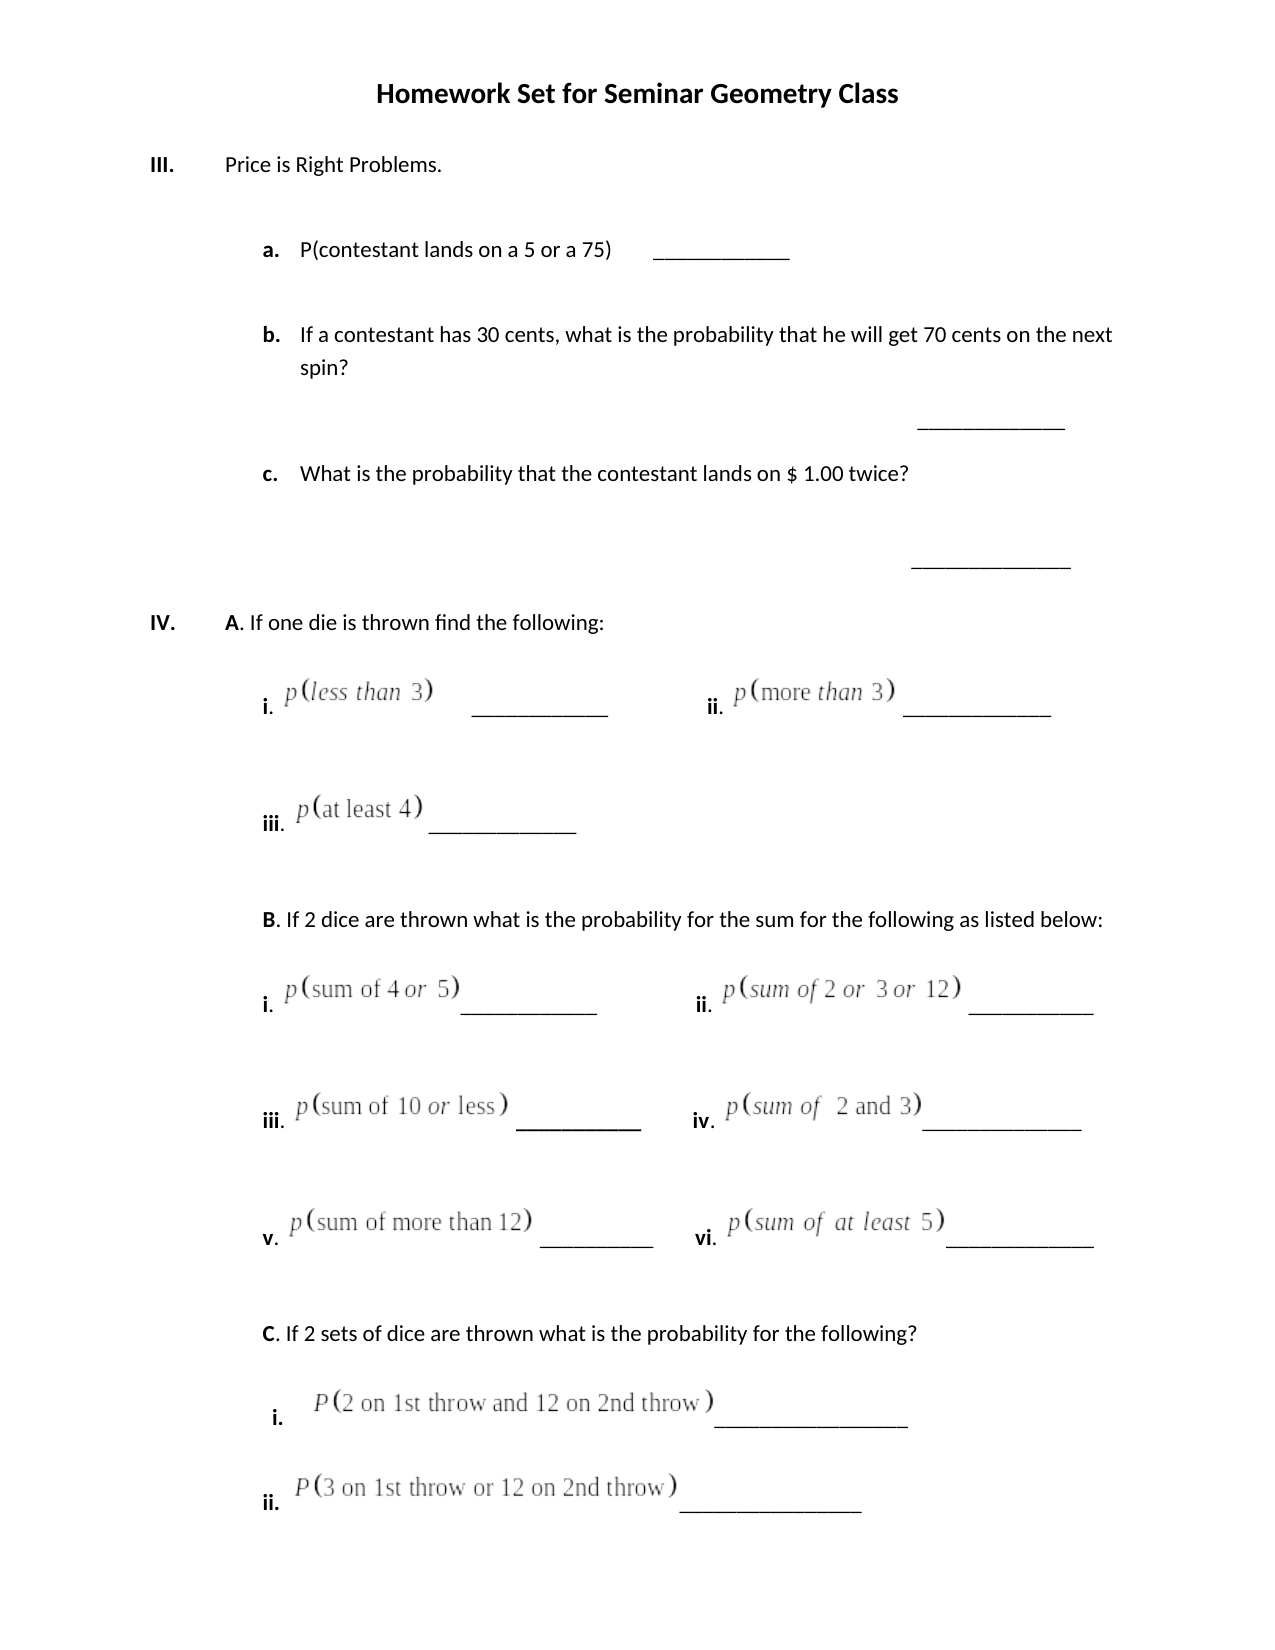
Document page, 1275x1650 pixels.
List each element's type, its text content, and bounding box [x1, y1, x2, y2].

list P(contestant lands on a 5 or a 75) ____________ [262, 235, 1125, 295]
list v. __________ vi. _____________ [262, 1203, 1125, 1251]
text _____________ [150, 406, 1125, 434]
list B. If 2 dice are thrown what is the probability for the sum for the following as listed below: [262, 906, 1125, 933]
list If a contestant has 30 cents, what is the probability that he will get 70 cents on the next spin? [262, 320, 1125, 381]
list C. If 2 sets of dice are thrown what is the probability for the following? [262, 1319, 1125, 1347]
list A. If one die is thrown find the following: [150, 608, 1125, 636]
list ii. ________________ [262, 1468, 1125, 1516]
list i. ____________ ii. ___________ [262, 970, 1125, 1018]
list Price is Right Problems. [150, 150, 1125, 210]
list iii. _____________ [262, 789, 1125, 837]
list _________________ [272, 1384, 1125, 1432]
list iii. ___________ iv. ______________ [262, 1086, 1125, 1134]
list ______________ [262, 544, 1125, 604]
list i. ____________ ii. _____________ [262, 673, 1125, 721]
list What is the probability that the contestant lands on $ 1.00 twice? [262, 459, 1125, 487]
